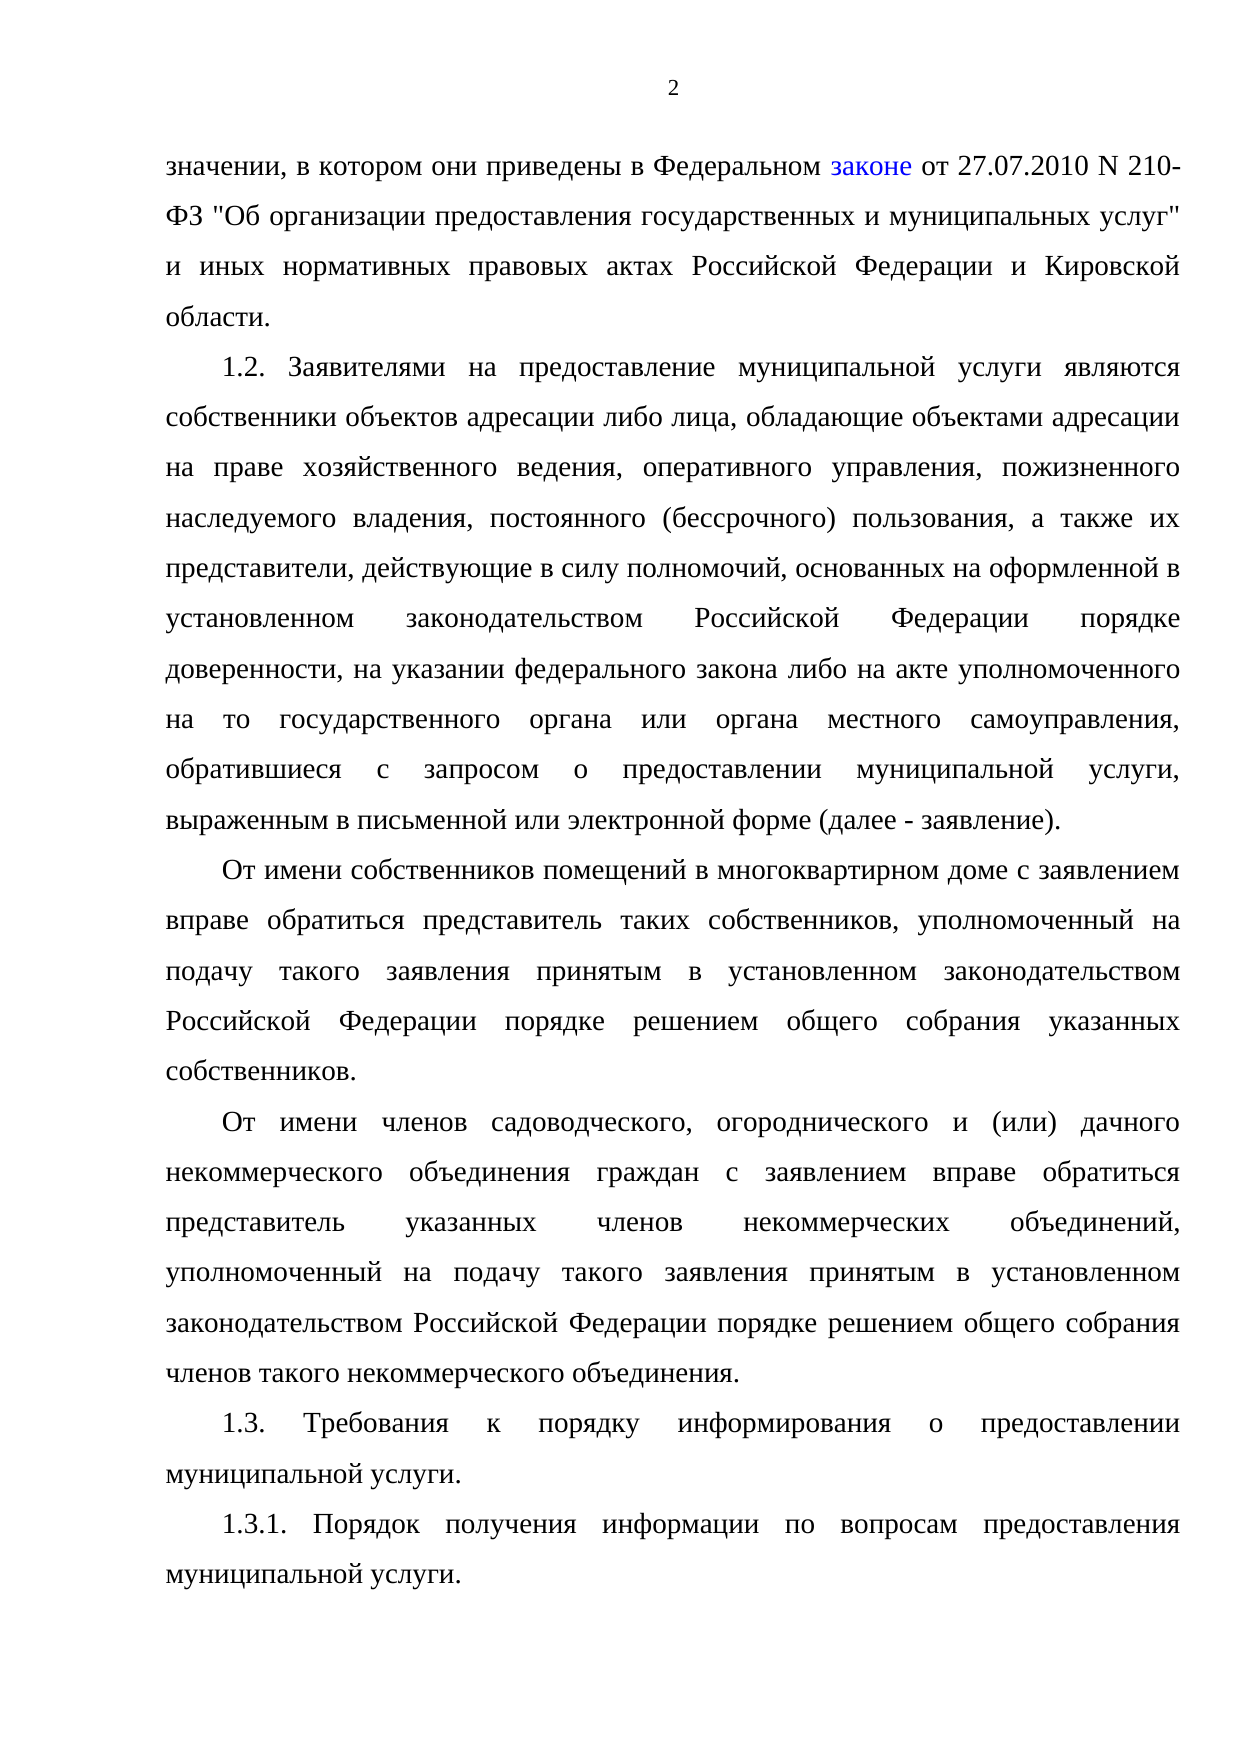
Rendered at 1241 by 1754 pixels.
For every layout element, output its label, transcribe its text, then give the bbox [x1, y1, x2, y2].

text 1.2. Заявителями на предоставление муниципальной услуги являются собственники объектов адресации либо лица, обладающие объектами адресации на праве хозяйственного ведения, оперативного управления, пожизненного наследуемого владения, постоянного (бессрочного) пользования, а также их представители, действующие в силу полномочий, основанных на оформленной в установленном законодательством Российской Федерации порядке доверенности, на указании федерального закона либо на акте уполномоченного на то государственного органа или органа местного самоуправления, обратившиеся с запросом о предоставлении муниципальной услуги, выраженным в письменной или электронной форме (далее - заявление). [165, 349, 1181, 835]
text От имени членов садоводческого, огороднического и (или) дачного некоммерческого объединения граждан с заявлением вправе обратиться представитель указанных членов некоммерческих объединений, уполномоченный на подачу такого заявления принятым в установленном законодательством Российской Федерации порядке решением общего собрания членов такого некоммерческого объединения. [165, 1104, 1181, 1389]
text 1.3.1. Порядок получения информации по вопросам предоставления муниципальной услуги. [165, 1506, 1181, 1590]
text 1.3. Требования к порядку информирования о предоставлении муниципальной услуги. [165, 1406, 1181, 1489]
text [165, 148, 1181, 332]
text От имени собственников помещений в многоквартирном доме с заявлением вправе обратиться представитель таких собственников, уполномоченный на подачу такого заявления принятым в установленном законодательством Российской Федерации порядке решением общего собрания указанных собственников. [165, 852, 1181, 1087]
